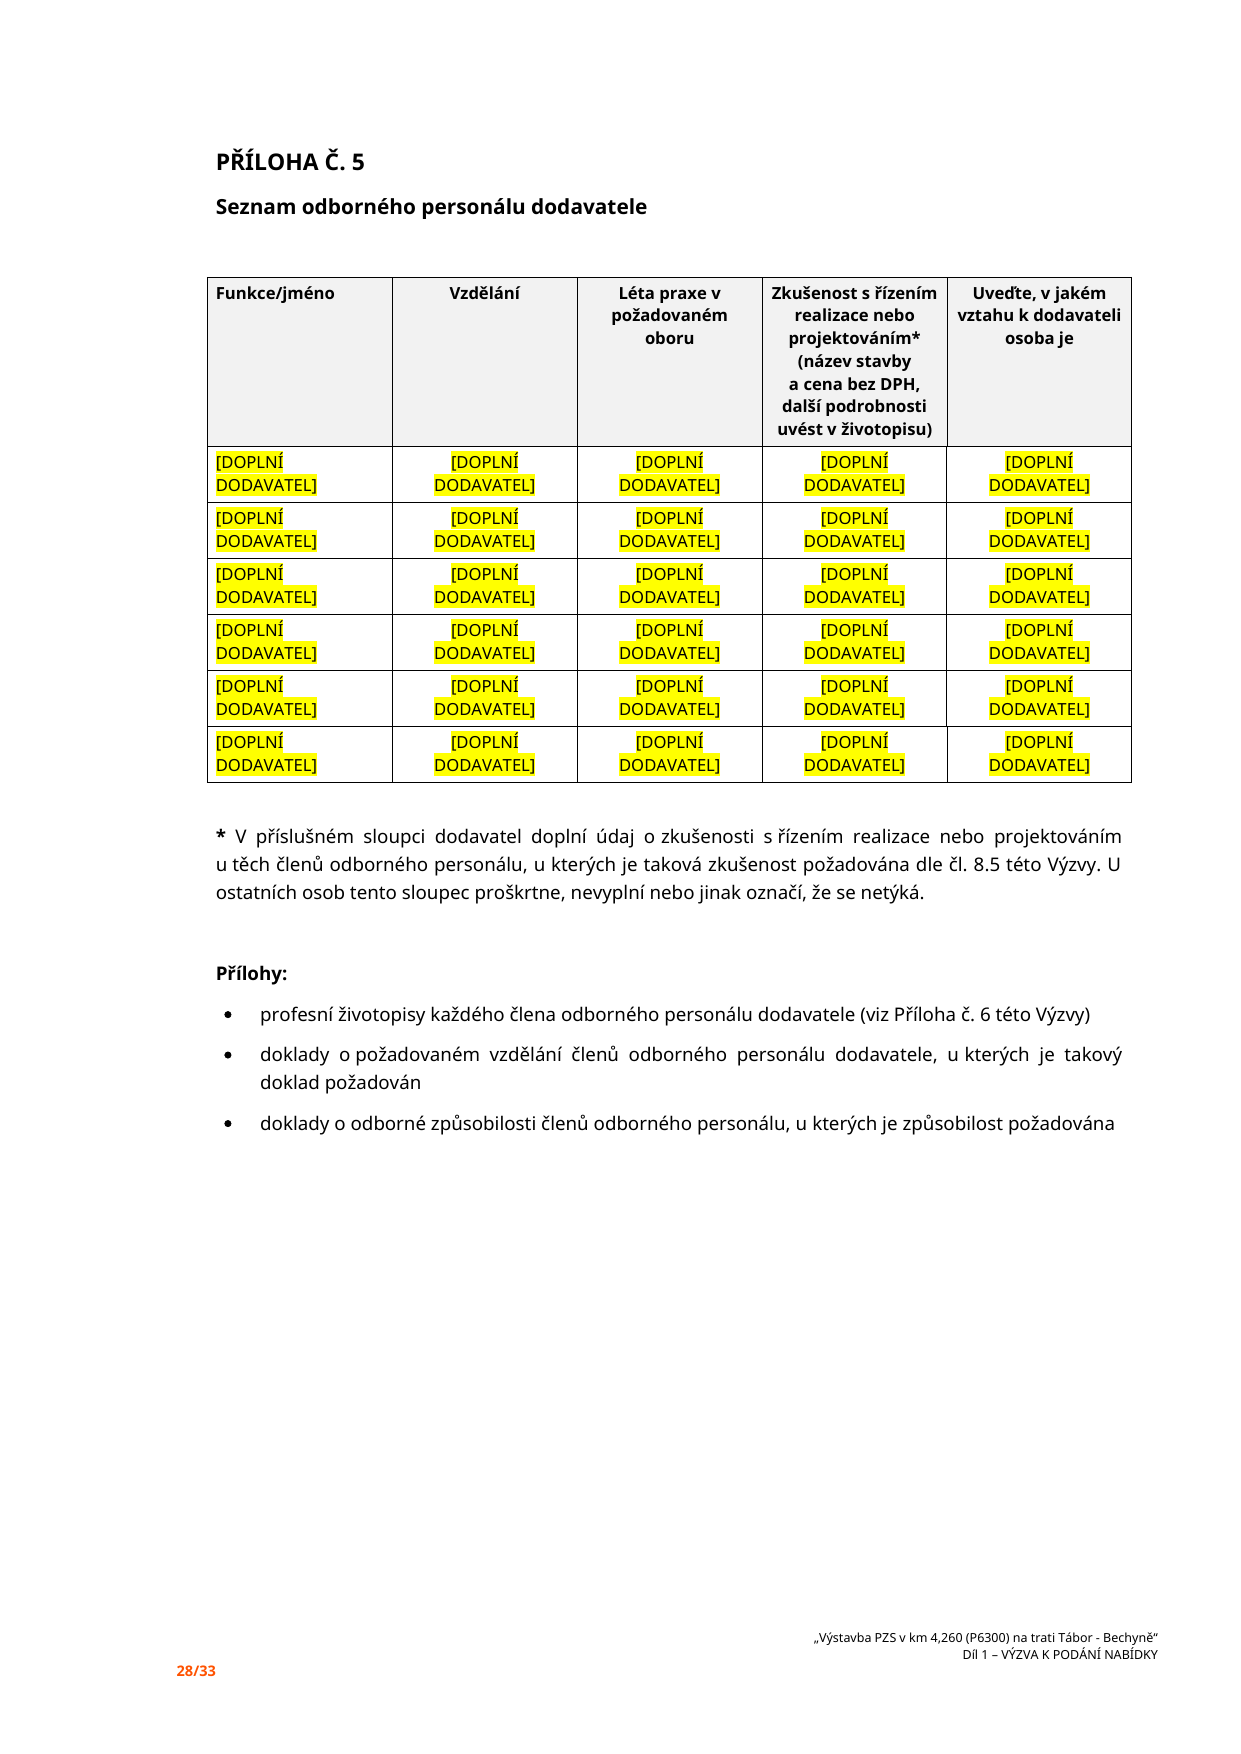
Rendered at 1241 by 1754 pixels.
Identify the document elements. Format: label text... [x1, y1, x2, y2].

text * V příslušném sloupci dodavatel doplní údaj o zkušenosti s řízením realizace nebo projektováním u těch členů odborného personálu, u kterých je taková zkušenost požadována dle čl. 8.5 této Výzvy. U ostatních osob tento sloupec proškrtne, nevyplní nebo jinak označí, že se netýká. [216, 823, 1122, 905]
table_header Zkušenost s řízením realizace nebo projektováním* (název stavby a cena bez DPH, další podrobnosti uvést v životopisu) [763, 278, 947, 446]
table_cell [DOPLNÍ DODAVATEL] [763, 671, 946, 726]
table_header Uveďte, v jakém vztahu k dodavateli osoba je [948, 278, 1131, 446]
table_cell [DOPLNÍ DODAVATEL] [208, 559, 392, 614]
text doklady o požadovaném vzdělání členů odborného personálu dodavatele, u kterých je takový doklad požadován [224, 1042, 1122, 1095]
table_cell [DOPLNÍ DODAVATEL] [947, 671, 1131, 726]
table_header Léta praxe v požadovaném oboru [578, 278, 762, 446]
table_cell [DOPLNÍ DODAVATEL] [578, 559, 762, 614]
text doklady o odborné způsobilosti členů odborného personálu, u kterých je způsobilost požadována [224, 1110, 1122, 1136]
table_cell [DOPLNÍ DODAVATEL] [578, 615, 762, 670]
text profesní životopisy každého člena odborného personálu dodavatele (viz Příloha č. 6 této Výzvy) [224, 1001, 1122, 1027]
table_cell [DOPLNÍ DODAVATEL] [393, 447, 577, 502]
table_cell [DOPLNÍ DODAVATEL] [763, 559, 946, 614]
table_cell [DOPLNÍ DODAVATEL] [393, 727, 577, 782]
table_cell [DOPLNÍ DODAVATEL] [393, 559, 577, 614]
table_cell [DOPLNÍ DODAVATEL] [947, 447, 1131, 502]
table_cell [DOPLNÍ DODAVATEL] [578, 503, 762, 558]
table_cell [DOPLNÍ DODAVATEL] [763, 727, 947, 782]
table_cell [DOPLNÍ DODAVATEL] [208, 727, 392, 782]
table_cell [DOPLNÍ DODAVATEL] [208, 447, 392, 502]
table_cell [DOPLNÍ DODAVATEL] [578, 727, 762, 782]
table_cell [DOPLNÍ DODAVATEL] [208, 615, 392, 670]
table_cell [DOPLNÍ DODAVATEL] [947, 615, 1131, 670]
table_header Vzdělání [393, 278, 577, 446]
table_cell [DOPLNÍ DODAVATEL] [208, 671, 392, 726]
table_cell [DOPLNÍ DODAVATEL] [393, 671, 577, 726]
text Přílohy: [216, 961, 1122, 986]
table_cell [DOPLNÍ DODAVATEL] [578, 671, 762, 726]
table_cell [DOPLNÍ DODAVATEL] [393, 503, 577, 558]
table_cell [DOPLNÍ DODAVATEL] [948, 727, 1131, 782]
table_cell [DOPLNÍ DODAVATEL] [763, 615, 946, 670]
text Příloha č. 5 [216, 146, 1122, 177]
table_cell [DOPLNÍ DODAVATEL] [763, 447, 946, 502]
table_cell [DOPLNÍ DODAVATEL] [947, 503, 1131, 558]
text Seznam odborného personálu dodavatele [216, 192, 1122, 221]
table_cell [DOPLNÍ DODAVATEL] [208, 503, 392, 558]
table_header Funkce/jméno [208, 278, 392, 446]
table_cell [DOPLNÍ DODAVATEL] [578, 447, 762, 502]
table_cell [DOPLNÍ DODAVATEL] [947, 559, 1131, 614]
table_cell [DOPLNÍ DODAVATEL] [393, 615, 577, 670]
table_cell [DOPLNÍ DODAVATEL] [763, 503, 946, 558]
